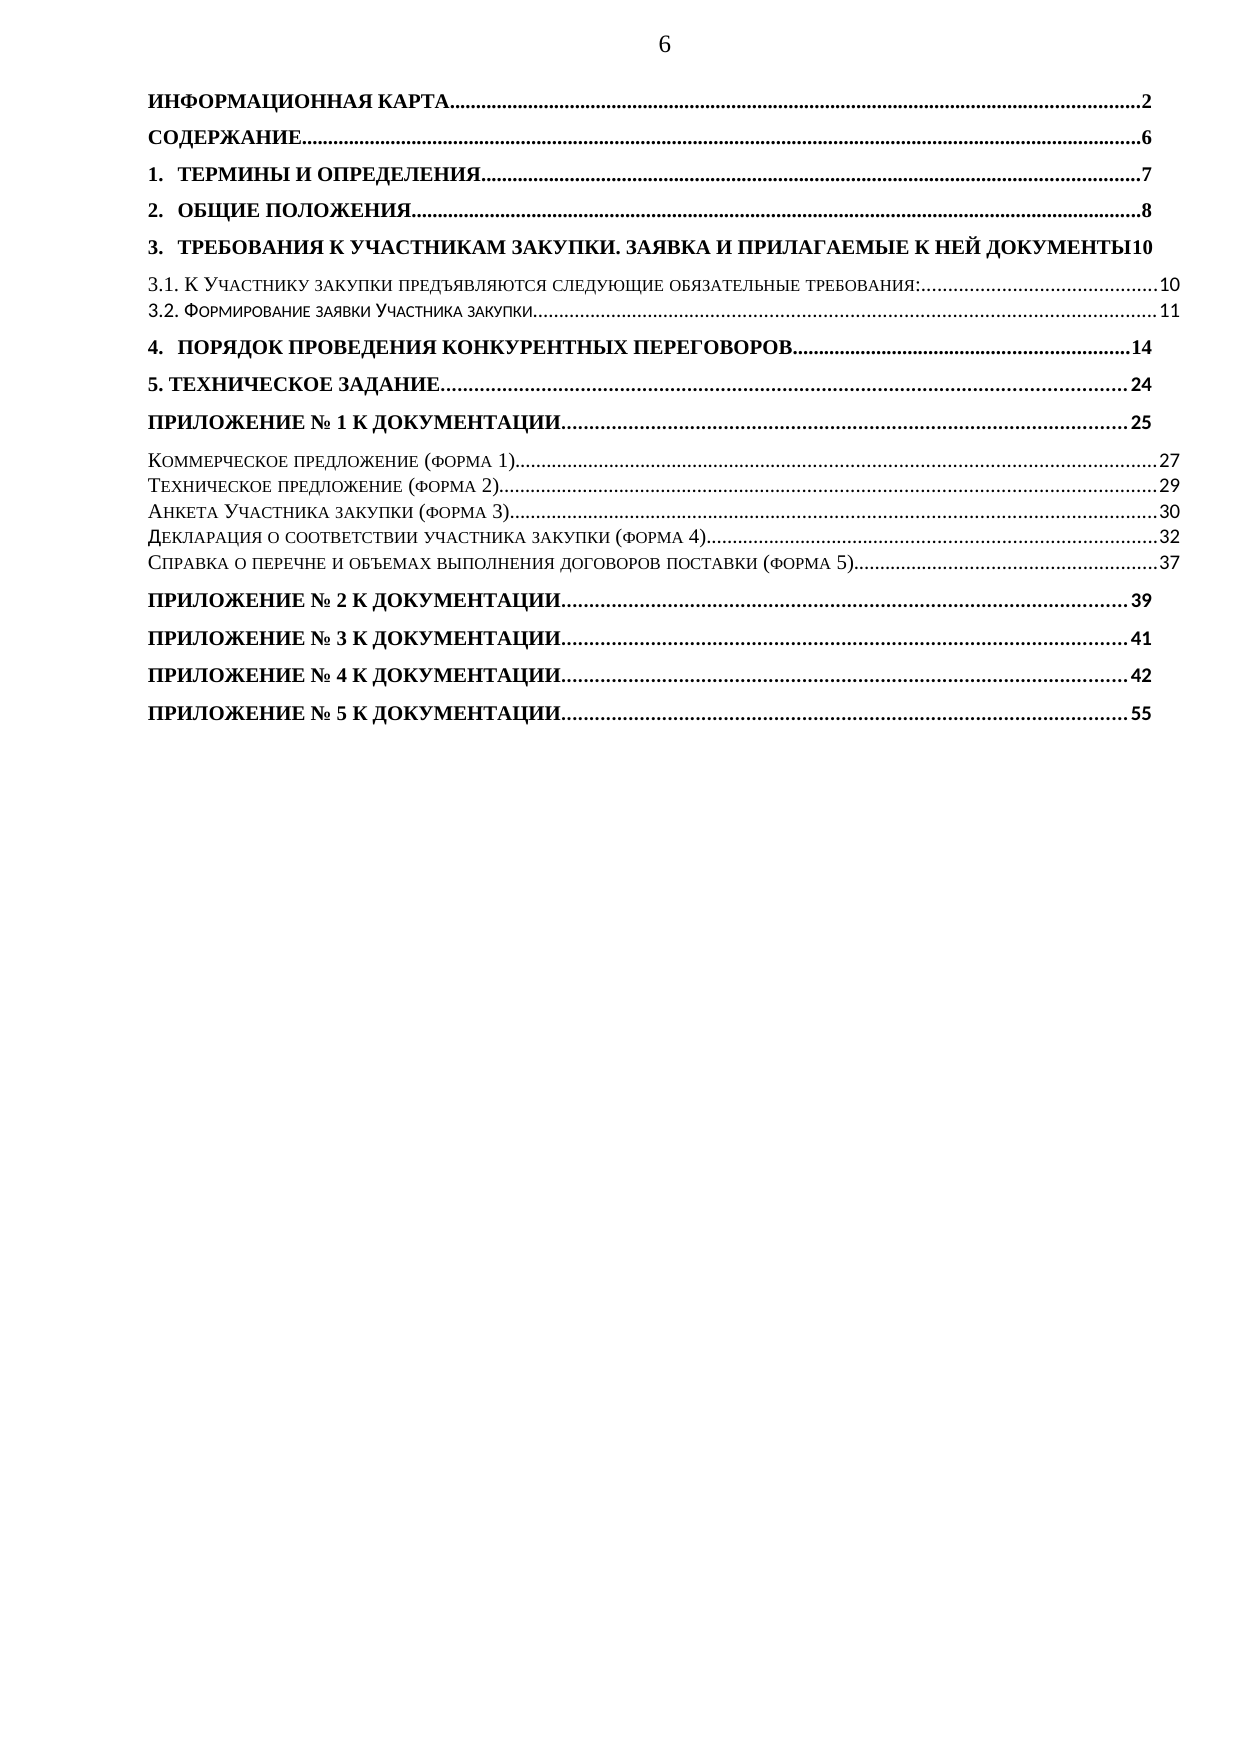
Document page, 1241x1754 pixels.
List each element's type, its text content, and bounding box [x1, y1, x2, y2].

text Приложение № 1 к Документации 25 [148, 409, 1181, 435]
text 1. Термины и определения 7 [148, 162, 1181, 186]
text 3.1. К Участнику закупки предъявляются следующие обязательные требования: 10 [148, 271, 1181, 297]
text Техническое предложение (форма 2) 29 [148, 473, 1181, 498]
text Содержание 6 [148, 125, 1181, 149]
text Приложение № 3 к Документации 41 [148, 625, 1181, 650]
text Декларация о соответствии участника закупки (форма 4) 32 [148, 523, 1181, 549]
text 4. Порядок проведения конкурентных переговоров 14 [148, 335, 1181, 359]
text 5. Техническое задание 24 [148, 371, 1181, 397]
text Информационная карта 2 [148, 89, 1181, 113]
text Приложение № 5 к Документации 55 [148, 701, 1181, 726]
text 2. Общие положения 8 [148, 198, 1181, 222]
text Приложение № 4 к Документации 42 [148, 663, 1181, 688]
text 3.2. Формирование заявки Участника закупки 11 [148, 297, 1181, 322]
text Приложение № 2 к Документации 39 [148, 587, 1181, 612]
text Анкета Участника закупки (форма 3) 30 [148, 498, 1181, 523]
text Коммерческое предложение (форма 1) 27 [148, 447, 1181, 473]
text Справка о перечне и объемах выполнения договоров поставки (форма 5) 37 [148, 549, 1181, 574]
text 3. Требования к Участникам закупки. Заявка и прилагаемые к ней документы 10 [148, 235, 1181, 259]
